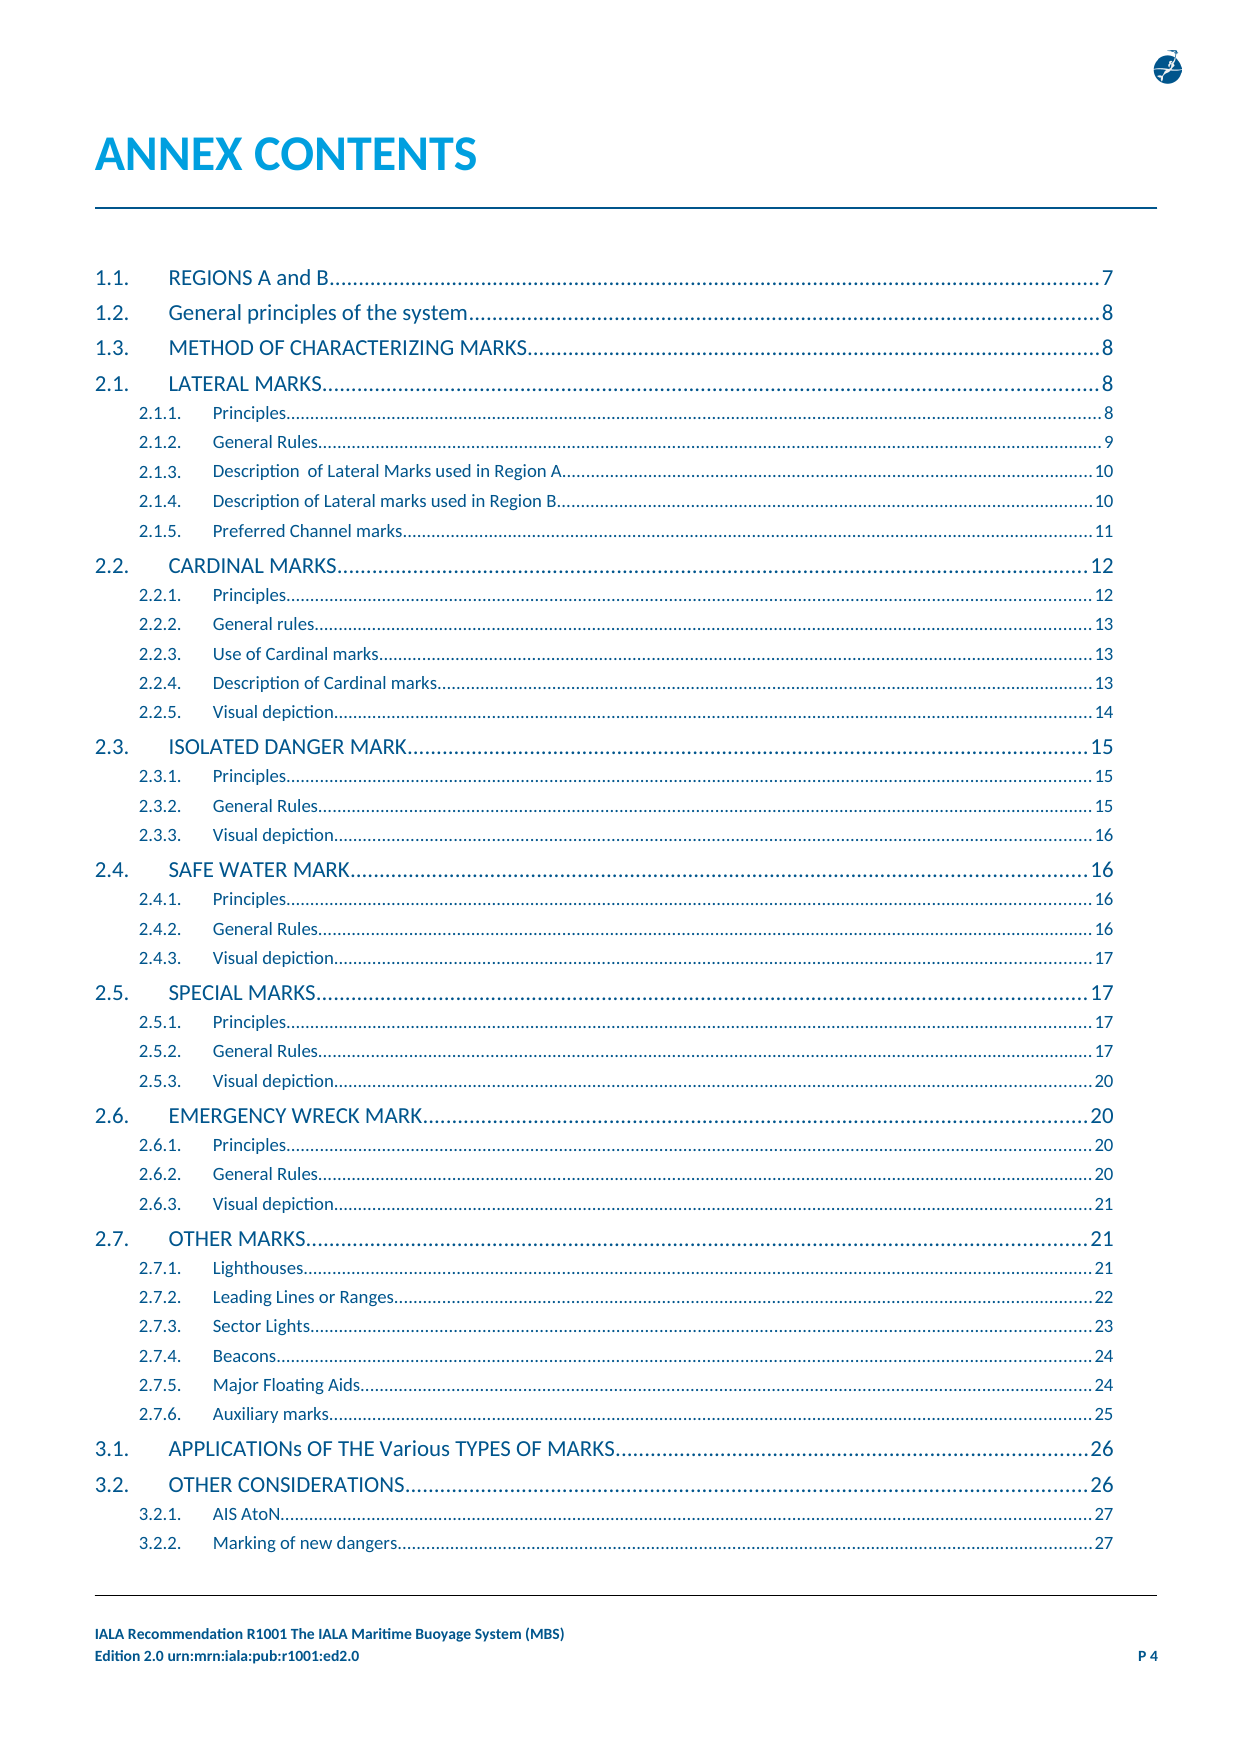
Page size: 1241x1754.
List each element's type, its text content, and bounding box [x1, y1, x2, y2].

text 1.1. REGIONS A and B 7 [94, 259, 1113, 291]
text 2.2.3. Use of Cardinal marks 13 [139, 642, 1157, 665]
text 2.3.1. Principles 15 [139, 765, 1157, 788]
text 2.4.3. Visual depiction 17 [139, 946, 1157, 969]
text 3.1. APPLICATIONs OF THE Various TYPES OF MARKS 26 [94, 1431, 1113, 1463]
text 2.4. SAFE WATER MARK 16 [94, 852, 1113, 883]
text 2.1.1. Principles 8 [139, 401, 1157, 424]
text 1.3. METHOD OF CHARACTERIZING MARKS 8 [94, 330, 1113, 361]
text 2.7.3. Sector Lights 23 [139, 1315, 1157, 1338]
text 2.6.3. Visual depiction 21 [139, 1192, 1157, 1215]
text 2.2. CARDINAL MARKS 12 [94, 548, 1113, 579]
text 2.2.2. General rules 13 [139, 613, 1157, 636]
text 2.5. SPECIAL MARKS 17 [94, 975, 1113, 1006]
text 3.2.2. Marking of new dangers 27 [139, 1531, 1157, 1554]
text 3.2. OTHER CONSIDERATIONS 26 [94, 1467, 1113, 1498]
text 2.1.2. General Rules 9 [139, 430, 1157, 453]
text 2.2.1. Principles 12 [139, 583, 1157, 606]
text 2.6.1. Principles 20 [139, 1133, 1157, 1156]
text 2.5.1. Principles 17 [139, 1011, 1157, 1033]
text 2.7.1. Lighthouses 21 [139, 1256, 1157, 1279]
text 2.7.5. Major Floating Aids 24 [139, 1373, 1157, 1396]
text 1.2. General principles of the system 8 [94, 295, 1113, 326]
picture [1122, 0, 1241, 119]
text 2.3. ISOLATED DANGER MARK 15 [94, 729, 1113, 761]
text 2.6.2. General Rules 20 [139, 1163, 1157, 1186]
text 2.7.4. Beacons 24 [139, 1344, 1157, 1367]
text 2.7. OTHER MARKS 21 [94, 1221, 1113, 1252]
text 2.3.3. Visual depiction 16 [139, 823, 1157, 846]
text 2.7.2. Leading Lines or Ranges 22 [139, 1286, 1157, 1308]
text 2.6. EMERGENCY WRECK MARK 20 [94, 1098, 1113, 1129]
text 3.2.1. AIS AtoN 27 [139, 1502, 1157, 1525]
text 2.4.1. Principles 16 [139, 888, 1157, 911]
text 2.4.2. General Rules 16 [139, 917, 1157, 940]
text 2.1.4. Description of Lateral marks used in Region B 10 [139, 490, 1157, 513]
text 2.2.5. Visual depiction 14 [139, 700, 1157, 723]
text 2.5.3. Visual depiction 20 [139, 1069, 1157, 1092]
text 2.1.3. Description of Lateral Marks used in Region A 10 [139, 459, 1157, 483]
text 2.3.2. General Rules 15 [139, 794, 1157, 817]
text 2.2.4. Description of Cardinal marks 13 [139, 671, 1157, 694]
text 2.5.2. General Rules 17 [139, 1040, 1157, 1063]
text 2.1.5. Preferred Channel marks 11 [139, 519, 1157, 542]
text 2.7.6. Auxiliary marks 25 [139, 1402, 1157, 1425]
text 2.1. LATERAL MARKS 8 [94, 366, 1113, 397]
